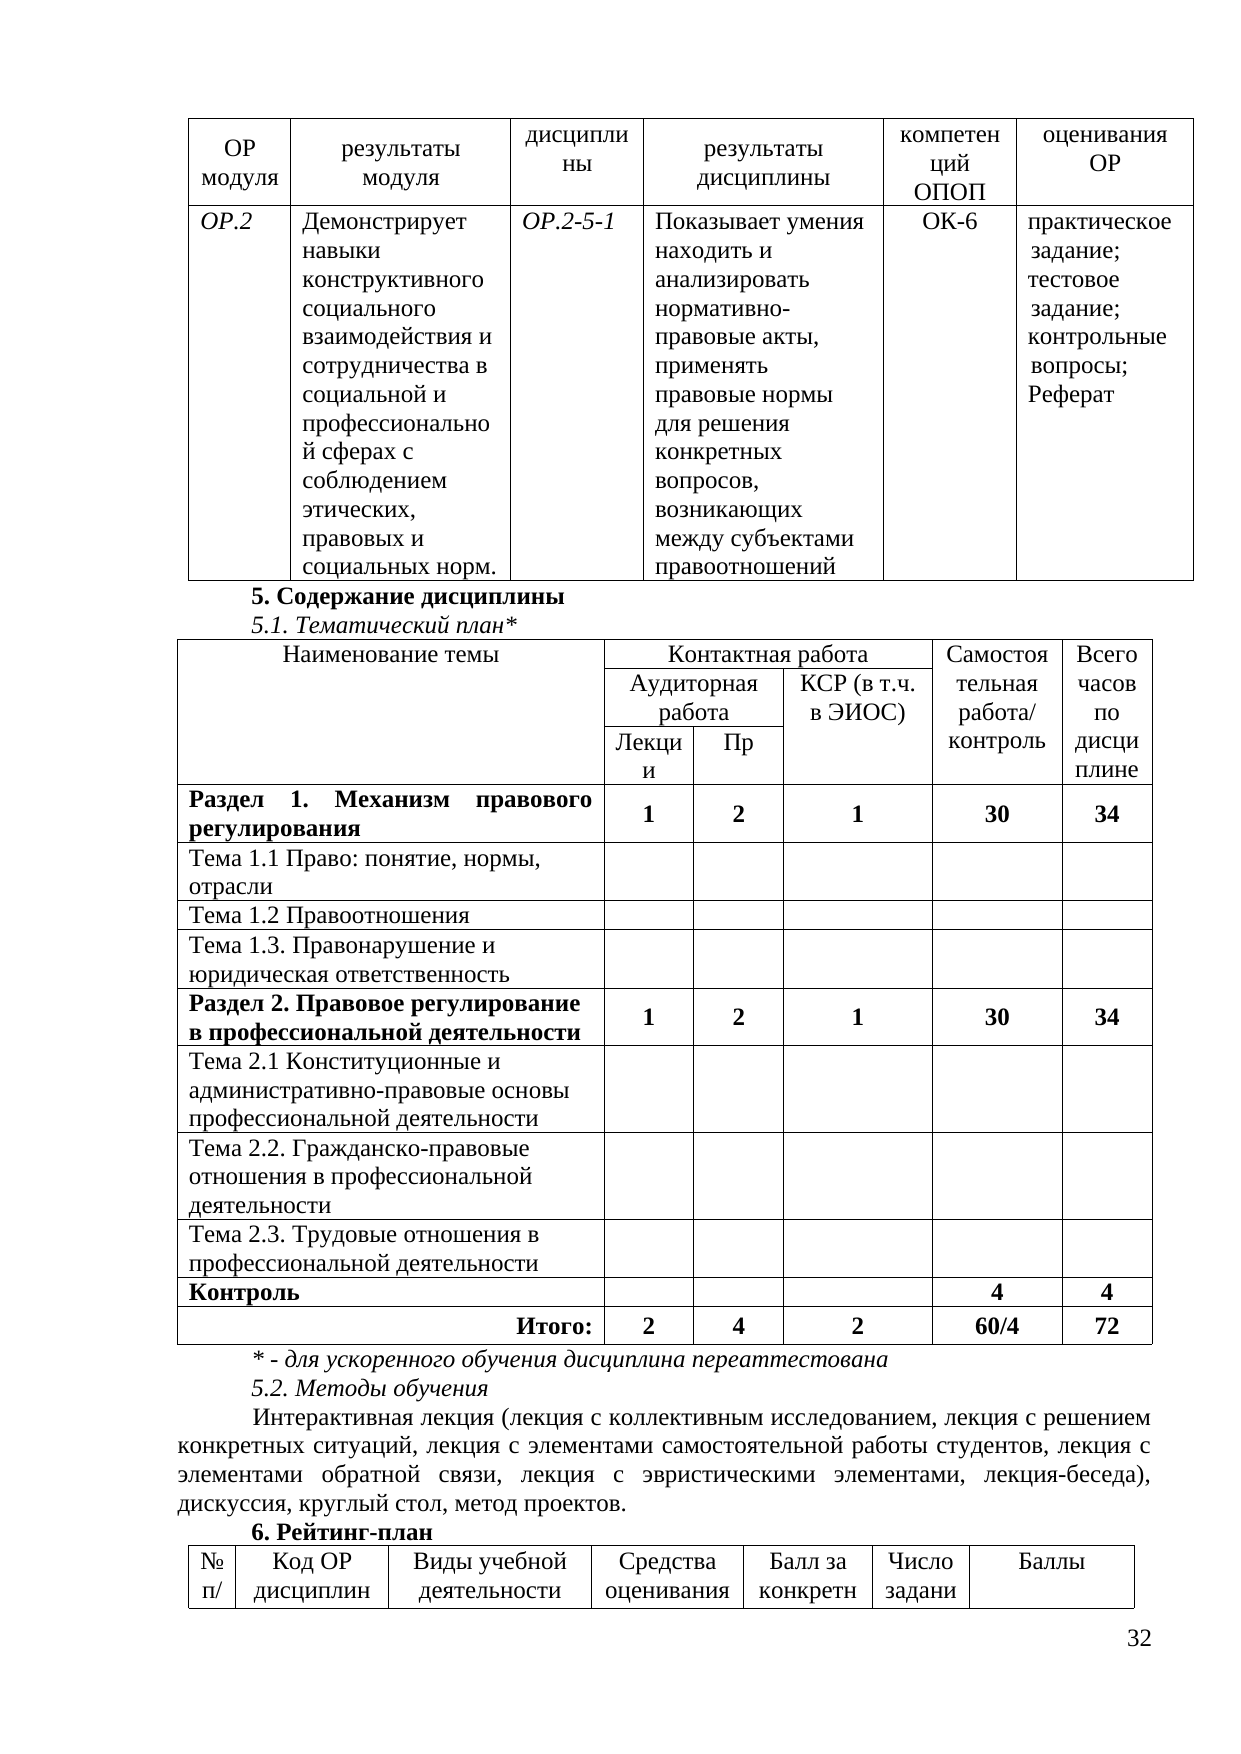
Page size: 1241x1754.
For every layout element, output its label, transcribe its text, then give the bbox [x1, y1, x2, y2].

table_header Баллы [970, 1546, 1134, 1608]
table_header Контактная работа [605, 640, 932, 668]
table_cell Тема 1.2 Правоотношения [178, 901, 604, 929]
table_cell [694, 930, 783, 987]
table_cell Тема 2.2. Гражданско-правовые отношения в профессиональной деятельности [178, 1133, 604, 1219]
table_cell [933, 843, 1062, 900]
table_cell [605, 1220, 693, 1277]
table_cell 2 [694, 785, 783, 842]
table_cell ОР.2-5-1 [511, 206, 643, 580]
table_cell практическое задание; тестовое задание; контрольные вопросы; Реферат [1017, 206, 1193, 580]
text * - для ускоренного обучения дисциплина переаттестована [177, 1345, 1152, 1373]
table_cell [933, 1046, 1062, 1132]
table_cell [933, 1133, 1062, 1219]
table_cell [605, 843, 693, 900]
table_cell [694, 901, 783, 929]
table_cell [784, 930, 932, 987]
table_cell Аудиторная работа [605, 669, 783, 726]
text 5. Содержание дисциплины [177, 581, 1152, 610]
table_header Код ОР модуля [189, 119, 290, 205]
table_cell [694, 843, 783, 900]
table_cell [784, 1046, 932, 1132]
table_cell 2 [694, 989, 783, 1045]
table_cell 1 [784, 989, 932, 1045]
table_cell Раздел 2. Правовое регулирование в профессиональной деятельности [178, 989, 604, 1045]
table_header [291, 119, 510, 205]
table_cell [1063, 1220, 1152, 1277]
table_header Всего часов по дисциплине [1063, 640, 1152, 784]
table_cell [605, 1278, 693, 1306]
table_cell [1063, 843, 1152, 900]
table_cell Тема 1.1 Право: понятие, нормы, отрасли [178, 843, 604, 900]
table_cell Тема 2.1 Конституционные и административно-правовые основы профессиональной деятельности [178, 1046, 604, 1132]
table_cell [605, 901, 693, 929]
table_cell Контроль [178, 1278, 604, 1306]
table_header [744, 1546, 872, 1608]
table_cell 2 [605, 1307, 693, 1344]
table_cell [784, 901, 932, 929]
table_cell 30 [933, 785, 1062, 842]
table_cell [784, 1220, 932, 1277]
table_cell КСР (в т.ч. в ЭИОС) [784, 669, 932, 784]
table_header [884, 119, 1016, 205]
table_cell [933, 930, 1062, 987]
table_cell [1063, 1133, 1152, 1219]
table_cell 1 [605, 989, 693, 1045]
table_cell 72 [1063, 1307, 1152, 1344]
text 5.2. Методы обучения [177, 1373, 1152, 1402]
table_header Код ОР дисциплины [511, 119, 643, 205]
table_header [1017, 119, 1193, 205]
table_header № п/п [189, 1546, 235, 1608]
table_cell [784, 843, 932, 900]
table_header Наименование темы [178, 640, 604, 784]
table_cell [694, 1046, 783, 1132]
table_header Самостоятельная работа/ контроль [933, 640, 1062, 784]
table_cell Показывает умения находить и анализировать нормативно-правовые акты, применять правовые нормы для решения конкретных вопросов, возникающих между субъектами правоотношений [644, 206, 883, 580]
table_cell [694, 1133, 783, 1219]
table_cell Раздел 1. Механизм правового регулирования [178, 785, 604, 842]
table_cell [784, 1278, 932, 1306]
table_cell ОК-6 [884, 206, 1016, 580]
table_cell [1063, 901, 1152, 929]
table_cell 60/4 [933, 1307, 1062, 1344]
table_cell [605, 1046, 693, 1132]
table_cell 34 [1063, 785, 1152, 842]
text 5.1. Тематический план* [177, 610, 1152, 639]
table_header Средства оценивания [592, 1546, 743, 1608]
table_cell [933, 1220, 1062, 1277]
table_cell Итого: [178, 1307, 604, 1344]
table_cell [784, 1133, 932, 1219]
table_cell Пр [694, 727, 783, 784]
table_cell [605, 930, 693, 987]
table_cell ОР.2 [189, 206, 290, 580]
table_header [873, 1546, 969, 1608]
table_header Код ОР дисциплины [236, 1546, 388, 1608]
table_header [389, 1546, 591, 1608]
table_cell 1 [605, 785, 693, 842]
table_cell 4 [933, 1278, 1062, 1306]
table_cell 1 [784, 785, 932, 842]
table_cell Тема 1.3. Правонарушение и юридическая ответственность [178, 930, 604, 987]
table_cell 30 [933, 989, 1062, 1045]
table_cell [1063, 1046, 1152, 1132]
table_cell 4 [694, 1307, 783, 1344]
table_cell Демонстрирует навыки конструктивного социального взаимодействия и сотрудничества в социальной и профессиональной сферах с соблюдением этических, правовых и социальных норм. [291, 206, 510, 580]
table_cell [933, 901, 1062, 929]
table_cell [694, 1220, 783, 1277]
table_cell [1063, 930, 1152, 987]
table_cell Лекции [605, 727, 693, 784]
table_cell [694, 1278, 783, 1306]
table_cell 2 [784, 1307, 932, 1344]
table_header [644, 119, 883, 205]
text 6. Рейтинг-план [177, 1517, 1152, 1545]
table_cell 4 [1063, 1278, 1152, 1306]
table_cell 34 [1063, 989, 1152, 1045]
table_cell [605, 1133, 693, 1219]
text Интерактивная лекция (лекция с коллективным исследованием, лекция с решением конкретных ситуаций, лекция с элементами самостоятельной работы студентов, лекция с элементами обратной связи, лекция с эвристическими элементами, лекция-беседа), дискуссия, круглый стол, метод проектов. [177, 1402, 1152, 1517]
table_cell Тема 2.3. Трудовые отношения в профессиональной деятельности [178, 1220, 604, 1277]
